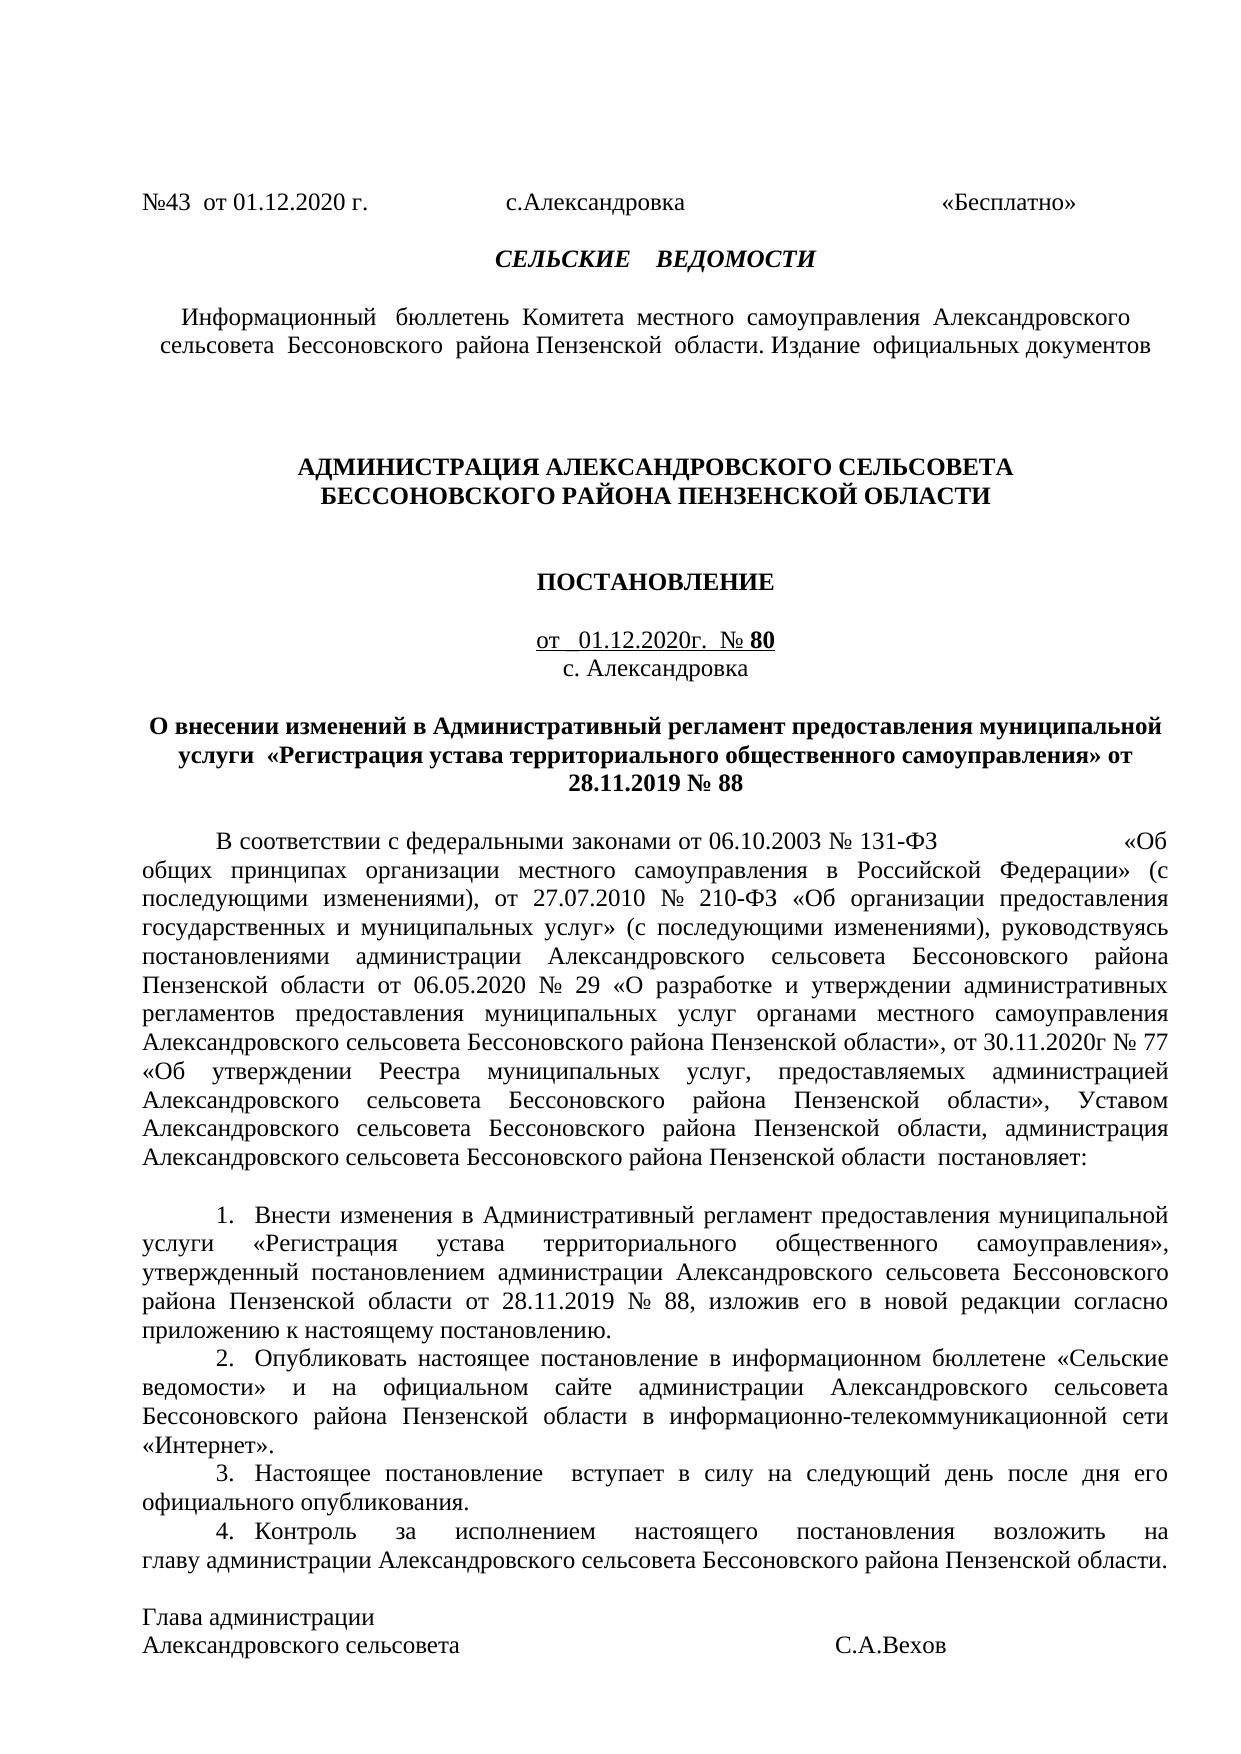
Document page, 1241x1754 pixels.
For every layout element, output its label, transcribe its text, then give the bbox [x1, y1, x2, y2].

list Настоящее постановление вступает в силу на следующий день после дня его официального опубликования. [142, 1458, 1169, 1516]
text №43 от 01.12.2020 г. с.Александровка «Бесплатно» [142, 187, 1169, 215]
text Глава администрации [142, 1602, 1169, 1630]
title В соответствии с федеральными законами от 06.10.2003 № 131-ФЗ «Об общих принципах организации местного самоуправления в Российской Федерации» (с последующими изменениями), от 27.07.2010 № 210-ФЗ «Об организации предоставления государственных и муниципальных услуг» (с последующими изменениями), руководствуясь постановлениями администрации Александровского сельсовета Бессоновского района Пензенской области от 06.05.2020 № 29 «О разработке и утверждении административных регламентов предоставления муниципальных услуг органами местного самоуправления Александровского сельсовета Бессоновского района Пензенской области», от 30.11.2020г № 77 «Об утверждении Реестра муниципальных услуг, предоставляемых администрацией Александровского сельсовета Бессоновского района Пензенской области», Уставом Александровского сельсовета Бессоновского района Пензенской области, администрация Александровского сельсовета Бессоновского района Пензенской области постановляет: [142, 826, 1169, 1171]
text Информационный бюллетень Комитета местного самоуправления Александровского сельсовета Бессоновского района Пензенской области. Издание официальных документов [142, 302, 1169, 359]
title Внести изменения в Административный регламент предоставления муниципальной услуги «Регистрация устава территориального общественного самоуправления», утвержденный постановлением администрации Александровского сельсовета Бессоновского района Пензенской области от 28.11.2019 № 88, изложив его в новой редакции согласно приложению к настоящему постановлению. [142, 1200, 1169, 1343]
text Александровского сельсовета С.А.Вехов [142, 1630, 1169, 1659]
title О внесении изменений в Административный регламент предоставления муниципальной услуги «Регистрация устава территориального общественного самоуправления» от 28.11.2019 № 88 [142, 711, 1169, 797]
title ПОСТАНОВЛЕНИЕ [142, 567, 1169, 596]
text СЕЛЬСКИЕ ВЕДОМОСТИ [142, 244, 1169, 273]
title БЕССОНОВСКОГО РАЙОНА ПЕНЗЕНСКОЙ ОБЛАСТИ [142, 481, 1169, 510]
title с. Александровка [142, 653, 1169, 682]
list Контроль за исполнением настоящего постановления возложить на главу администрации Александровского сельсовета Бессоновского района Пензенской области. [142, 1516, 1169, 1573]
title Опубликовать настоящее постановление в информационном бюллетене «Сельские ведомости» и на официальном сайте администрации Александровского сельсовета Бессоновского района Пензенской области в информационно-телекоммуникационной сети «Интернет». [142, 1343, 1169, 1458]
title АДМИНИСТРАЦИЯ АЛЕКСАНДРОВСКОГО СЕЛЬСОВЕТА [142, 452, 1169, 481]
title от _01.12.2020г. № 80 [142, 625, 1169, 653]
